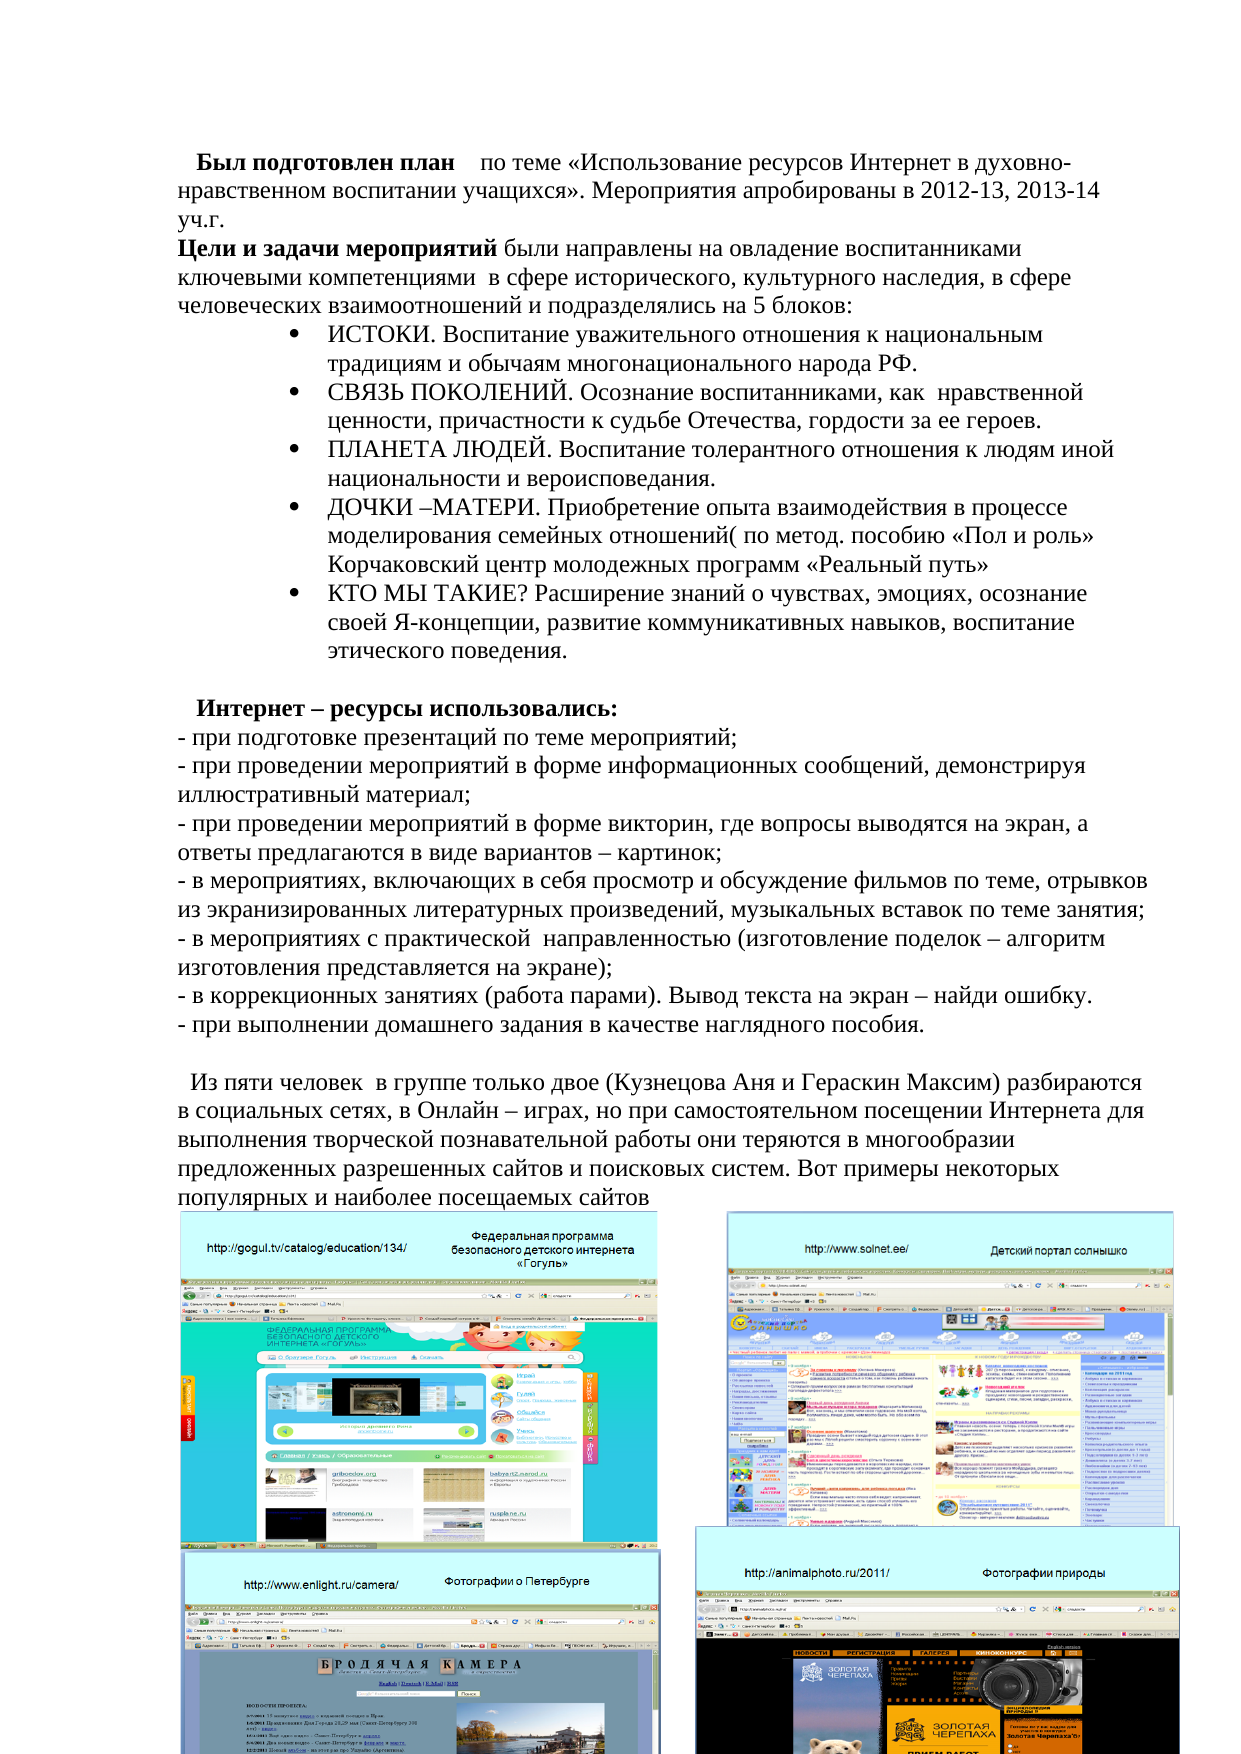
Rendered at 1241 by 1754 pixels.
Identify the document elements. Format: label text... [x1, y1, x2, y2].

text - при проведении мероприятий в форме викторин, где вопросы выводятся на экран, а ответы предлагаются в виде вариантов – картинок; [177, 808, 1152, 866]
text Интернет – ресурсы использовались: [177, 693, 1152, 722]
text - при проведении мероприятий в форме информационных сообщений, демонстрируя иллюстративный материал; [177, 751, 1152, 808]
text - при выполнении домашнего задания в качестве наглядного пособия. [177, 1009, 1152, 1038]
list КТО МЫ ТАКИЕ? Расширение знаний о чувствах, эмоциях, осознание своей Я-концепции, развитие коммуникативных навыков, воспитание этического поведения. [290, 578, 1152, 664]
list СВЯЗЬ ПОКОЛЕНИЙ. Осознание воспитанниками, как нравственной ценности, причастности к судьбе Отечества, гордости за ее героев. [290, 377, 1152, 434]
list ИСТОКИ. Воспитание уважительного отношения к национальным традициям и обычаям многонационального народа РФ. [290, 319, 1152, 377]
text - в мероприятиях с практической направленностью (изготовление поделок – алгоритм изготовления представляется на экране); [177, 923, 1152, 981]
text Цели и задачи мероприятий были направлены на овладение воспитанниками ключевыми компетенциями в сфере исторического, культурного наследия, в сфере человеческих взаимоотношений и подразделялись на 5 блоков: [177, 233, 1152, 319]
list ДОЧКИ –МАТЕРИ. Приобретение опыта взаимодействия в процессе моделирования семейных отношений( по метод. пособию «Пол и роль» Корчаковский центр молодежных программ «Реальный путь» [290, 492, 1152, 578]
picture [695, 1211, 1180, 1754]
text - при подготовке презентаций по теме мероприятий; [177, 722, 1152, 751]
picture [180, 1211, 661, 1754]
text Был подготовлен план по теме «Использование ресурсов Интернет в духовно-нравственном воспитании учащихся». Мероприятия апробированы в 2012-13, 2013-14 уч.г. [177, 147, 1152, 233]
list ПЛАНЕТА ЛЮДЕЙ. Воспитание толерантного отношения к людям иной национальности и вероисповедания. [290, 434, 1152, 492]
text - в мероприятиях, включающих в себя просмотр и обсуждение фильмов по теме, отрывков из экранизированных литературных произведений, музыкальных вставок по теме занятия; [177, 866, 1152, 923]
text Из пяти человек в группе только двое (Кузнецова Аня и Гераскин Максим) разбираются в социальных сетях, в Онлайн – играх, но при самостоятельном посещении Интернета для выполнения творческой познавательной работы они теряются в многообразии предложенных разрешенных сайтов и поисковых систем. Вот примеры некоторых популярных и наиболее посещаемых сайтов [177, 1067, 1152, 1211]
text - в коррекционных занятиях (работа парами). Вывод текста на экран – найди ошибку. [177, 981, 1152, 1009]
